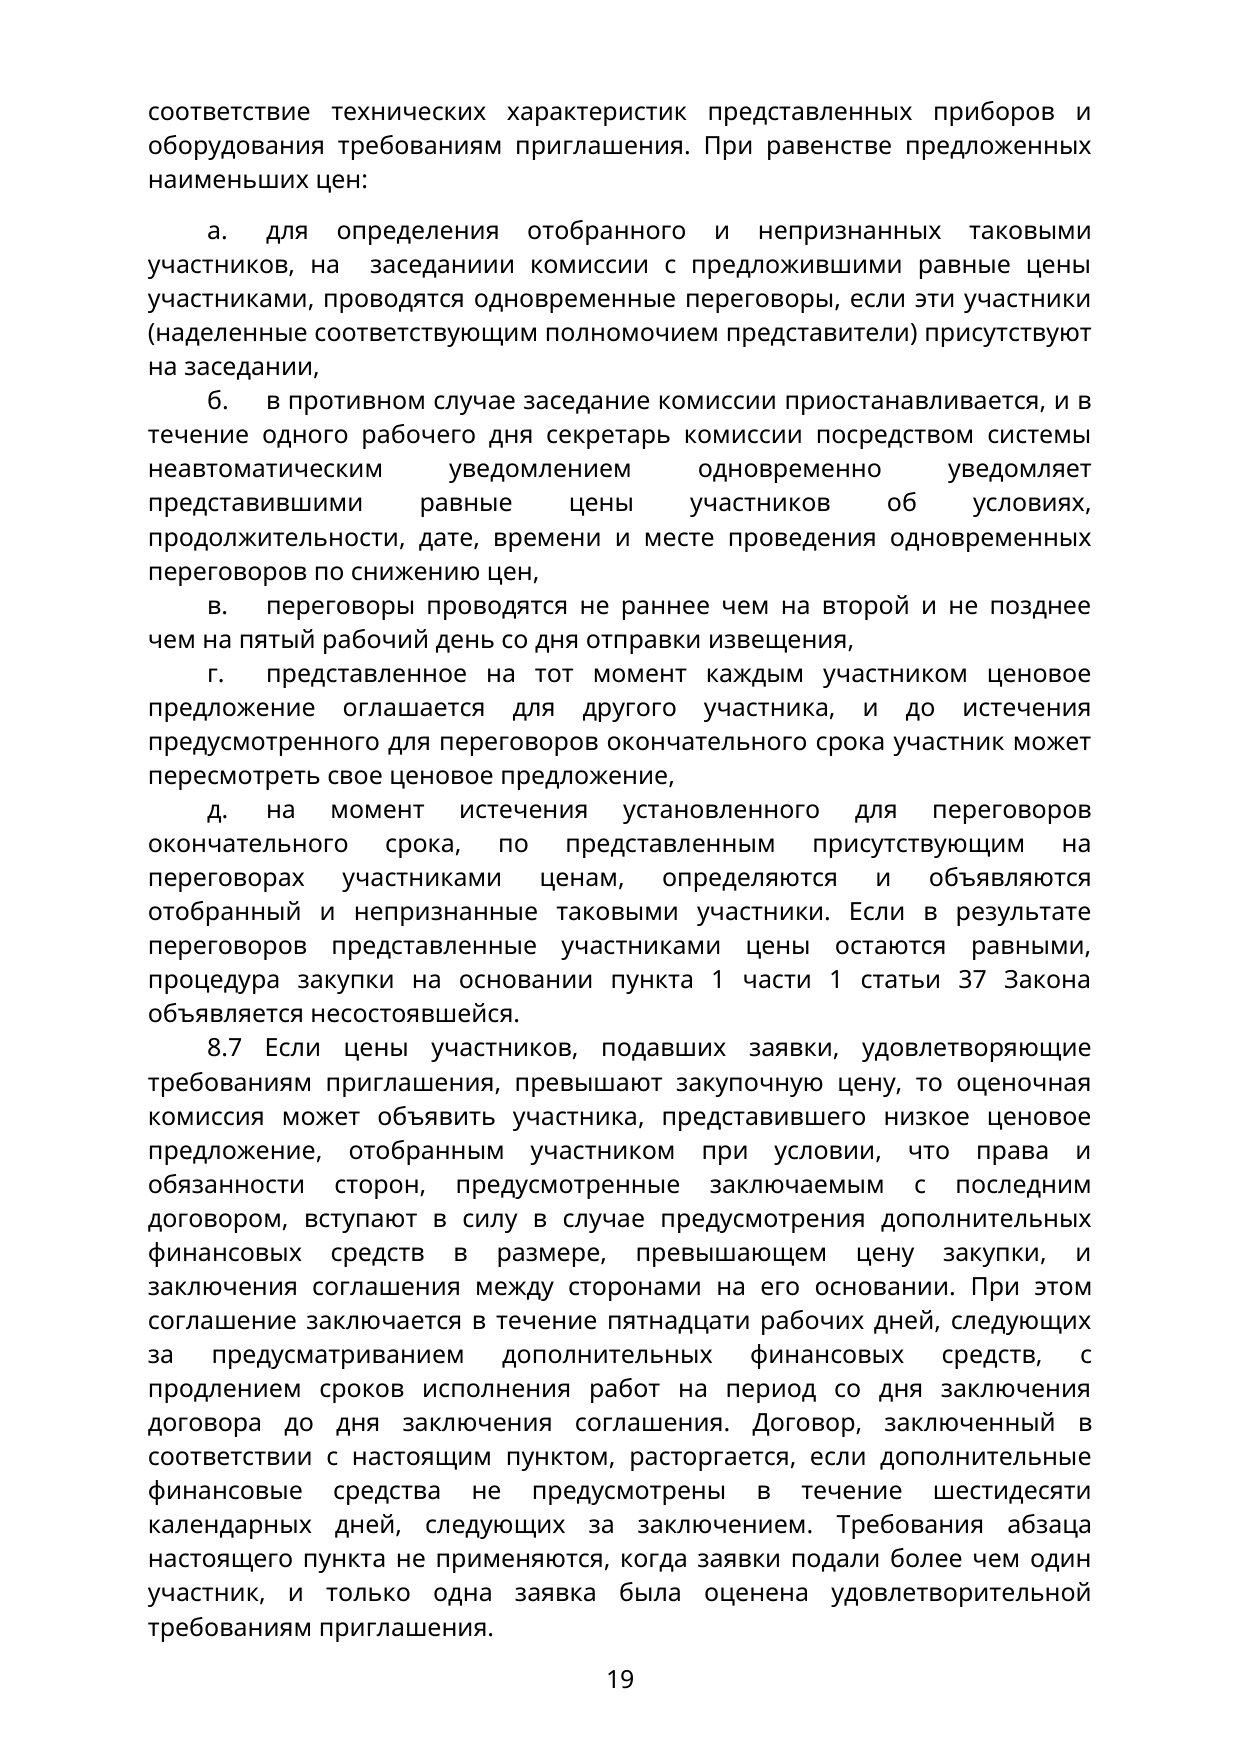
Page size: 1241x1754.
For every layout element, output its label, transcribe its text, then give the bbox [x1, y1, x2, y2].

text г. представленное на тот момент каждым участником ценовое предложение оглашается для другого участника, и до истечения предусмотренного для переговоров окончательного срока участник может пересмотреть свое ценовое предложение, [148, 655, 1092, 792]
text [148, 94, 1092, 196]
text 8.7 Если цены участников, подавших заявки, удовлетворяющие требованиям приглашения, превышают закупочную цену, то оценочная комиссия может объявить участника, представившего низкое ценовое предложение, отобранным участником при условии, что права и обязанности сторон, предусмотренные заключаемым с последним договором, вступают в силу в случае предусмотрения дополнительных финансовых средств в размере, превышающем цену закупки, и заключения соглашения между сторонами на его основании. При этом соглашение заключается в течение пятнадцати рабочих дней, следующих за предусматриванием дополнительных финансовых средств, с продлением сроков исполнения работ на период со дня заключения договора до дня заключения соглашения. Договор, заключенный в соответствии с настоящим пунктом, расторгается, если дополнительные финансовые средства не предусмотрены в течение шестидесяти календарных дней, следующих за заключением. Требования абзаца настоящего пункта не применяются, когда заявки подали более чем один участник, и только одна заявка была оценена удовлетворительной требованиям приглашения. [148, 1030, 1092, 1643]
text д. на момент истечения установленного для переговоров окончательного срока, по представленным присутствующим на переговорах участниками ценам, определяются и объявляются отобранный и непризнанные таковыми участники. Если в результате переговоров представленные участниками цены остаются равными, процедура закупки на основании пункта 1 части 1 статьи 37 Закона объявляется несостоявшейся. [148, 792, 1092, 1030]
text б. в противном случае заседание комиссии приостанавливается, и в течение одного рабочего дня секретарь комиссии посредством системы неавтоматическим уведомлением одновременно уведомляет представившими равные цены участников об условиях, продолжительности, дате, времени и месте проведения одновременных переговоров по снижению цен, [148, 383, 1092, 587]
text в. переговоры проводятся не раннее чем на второй и не позднее чем на пятый рабочий день со дня отправки извещения, [148, 587, 1092, 655]
text а. для определения отобранного и непризнанных таковыми участников, на заседаниии комиссии с предложившими равные цены участниками, проводятся одновременные переговоры, если эти участники (наделенные соответствующим полномочием представители) присутствуют на заседании, [148, 213, 1092, 383]
